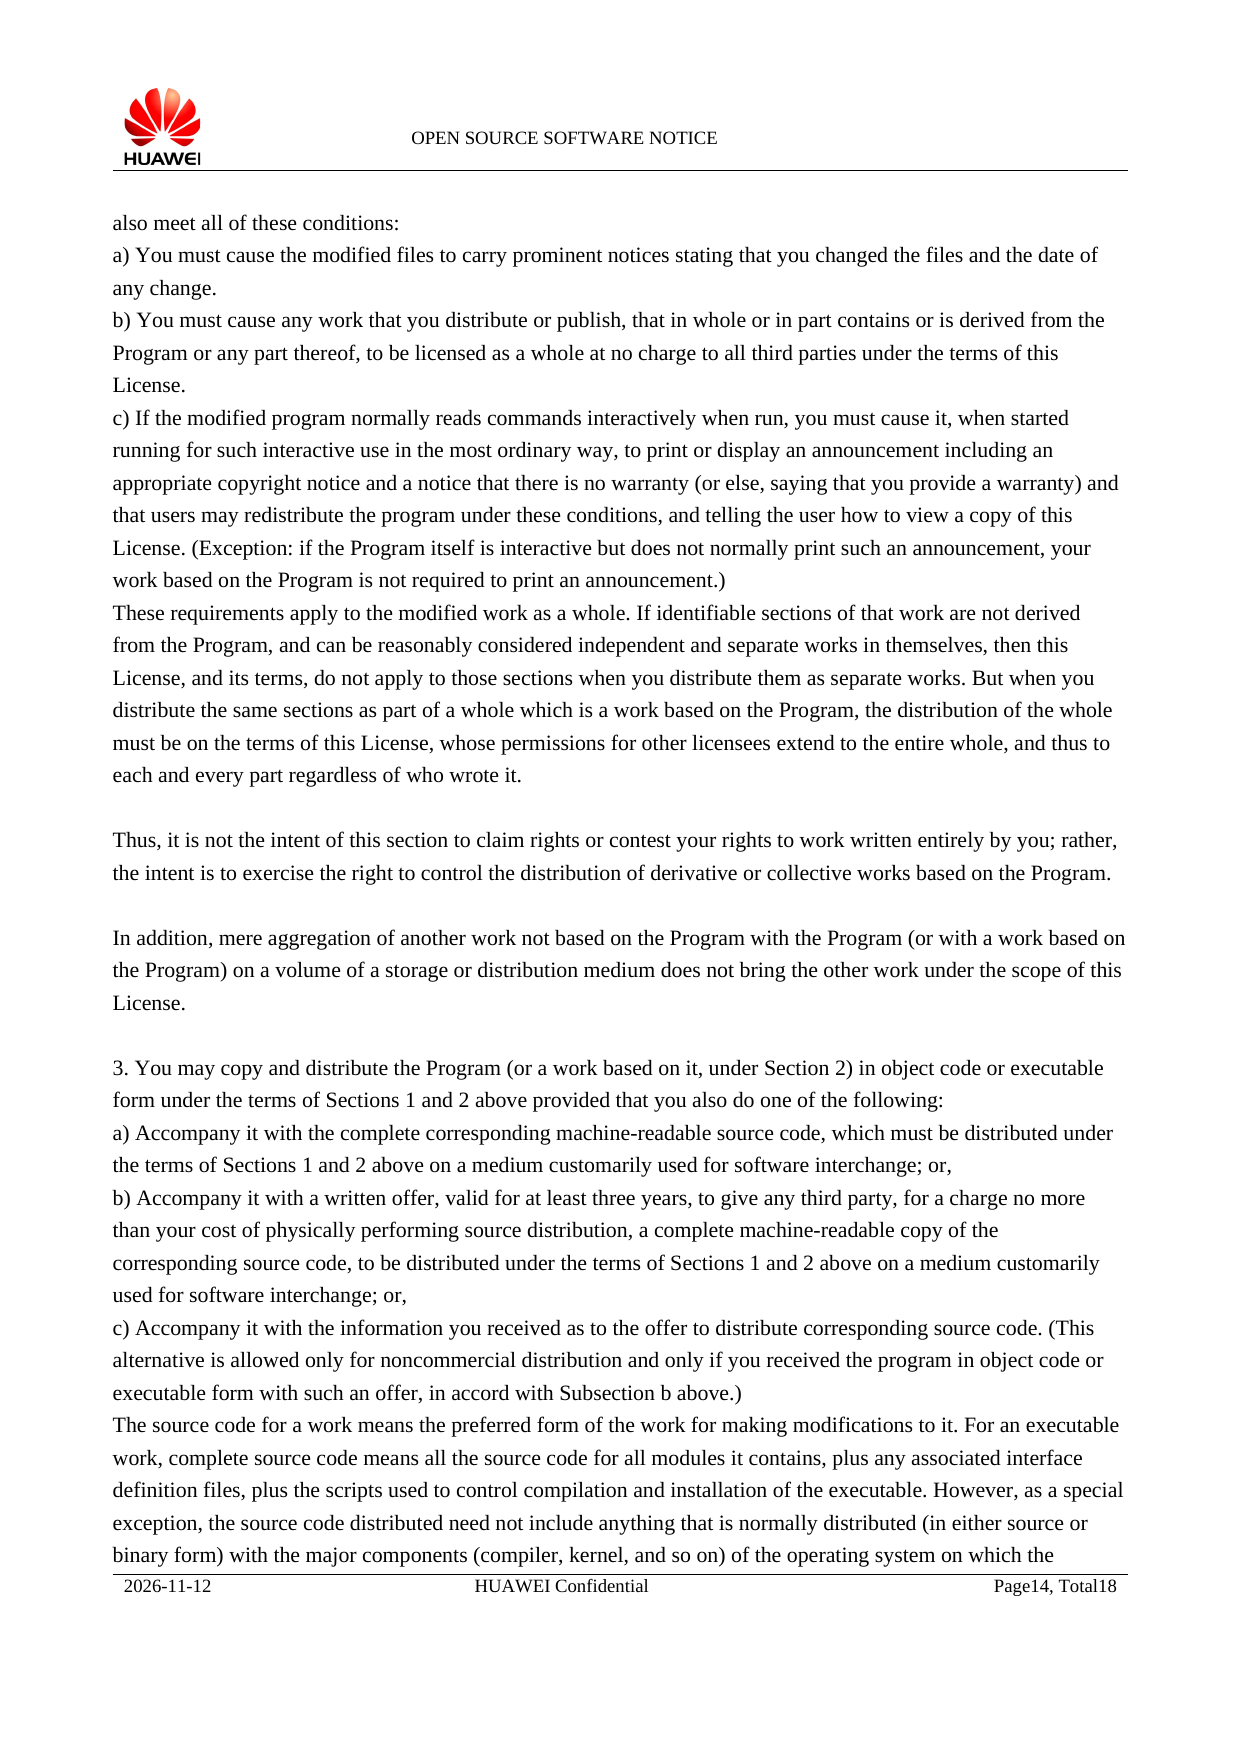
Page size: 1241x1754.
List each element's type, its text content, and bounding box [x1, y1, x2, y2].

picture [124, 88, 201, 165]
